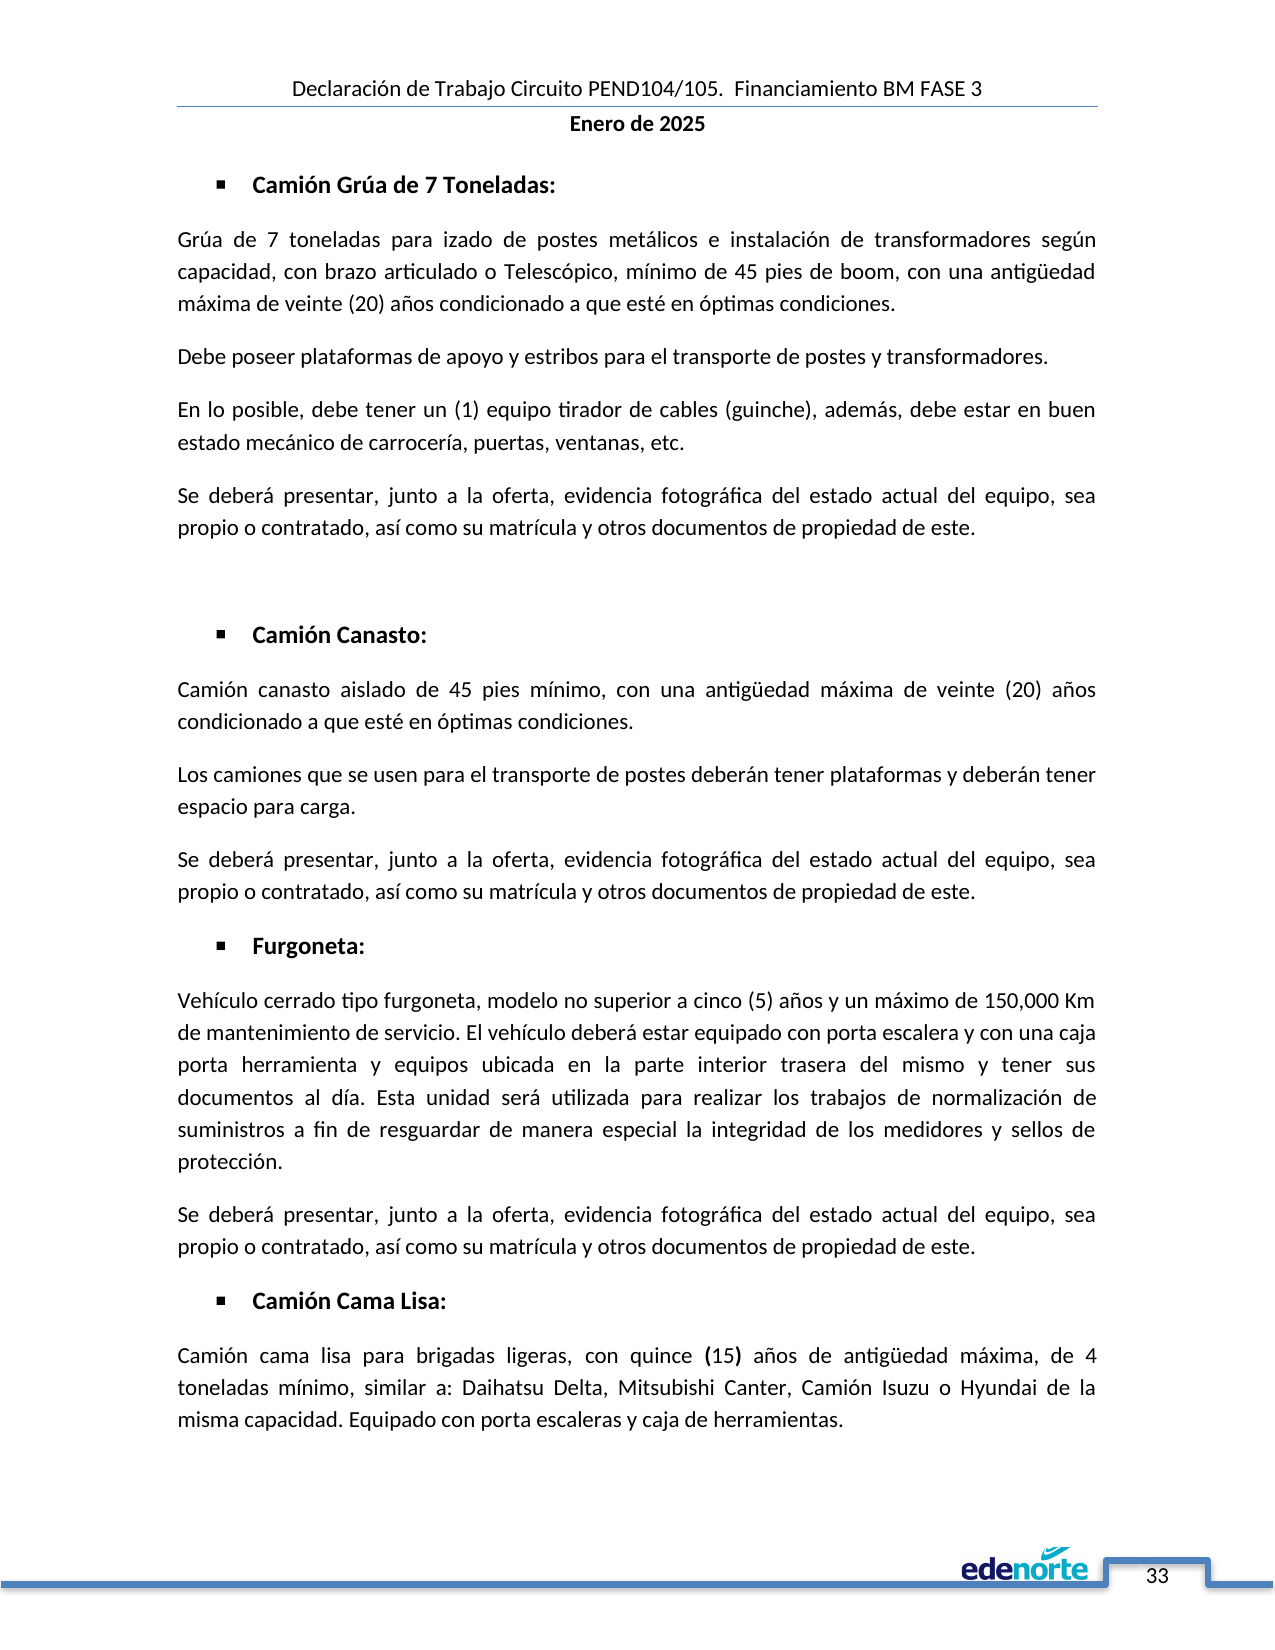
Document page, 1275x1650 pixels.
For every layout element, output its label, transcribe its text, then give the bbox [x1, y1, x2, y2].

picture [961, 1547, 1088, 1580]
text Vehículo cerrado tipo furgoneta, modelo no superior a cinco (5) años y un máximo de 150,000 Km de mantenimiento de servicio. El vehículo deberá estar equipado con porta escalera y con una caja porta herramienta y equipos ubicada en la parte interior trasera del mismo y tener sus documentos al día. Esta unidad será utilizada para realizar los trabajos de normalización de suministros a fin de resguardar de manera especial la integridad de los medidores y sellos de protección. [177, 986, 1098, 1175]
text Grúa de 7 toneladas para izado de postes metálicos e instalación de transformadores según capacidad, con brazo articulado o Telescópico, mínimo de 45 pies de boom, con una antigüedad máxima de veinte (20) años condicionado a que esté en óptimas condiciones. [177, 225, 1098, 317]
text Camión cama lisa para brigadas ligeras, con quince (15) años de antigüedad máxima, de 4 toneladas mínimo, similar a: Daihatsu Delta, Mitsubishi Canter, Camión Isuzu o Hyundai de la misma capacidad. Equipado con porta escaleras y caja de herramientas. [177, 1341, 1098, 1434]
list Furgoneta: [215, 930, 1098, 961]
text Camión canasto aislado de 45 pies mínimo, con una antigüedad máxima de veinte (20) años condicionado a que esté en óptimas condiciones. [177, 675, 1098, 735]
text Los camiones que se usen para el transporte de postes deberán tener plataformas y deberán tener espacio para carga. [177, 760, 1098, 820]
list Camión Grúa de 7 Toneladas: [215, 169, 1098, 200]
list Camión Canasto: [215, 619, 1098, 649]
text Debe poseer plataformas de apoyo y estribos para el transporte de postes y transformadores. [177, 342, 1098, 371]
list Camión Cama Lisa: [215, 1285, 1098, 1316]
